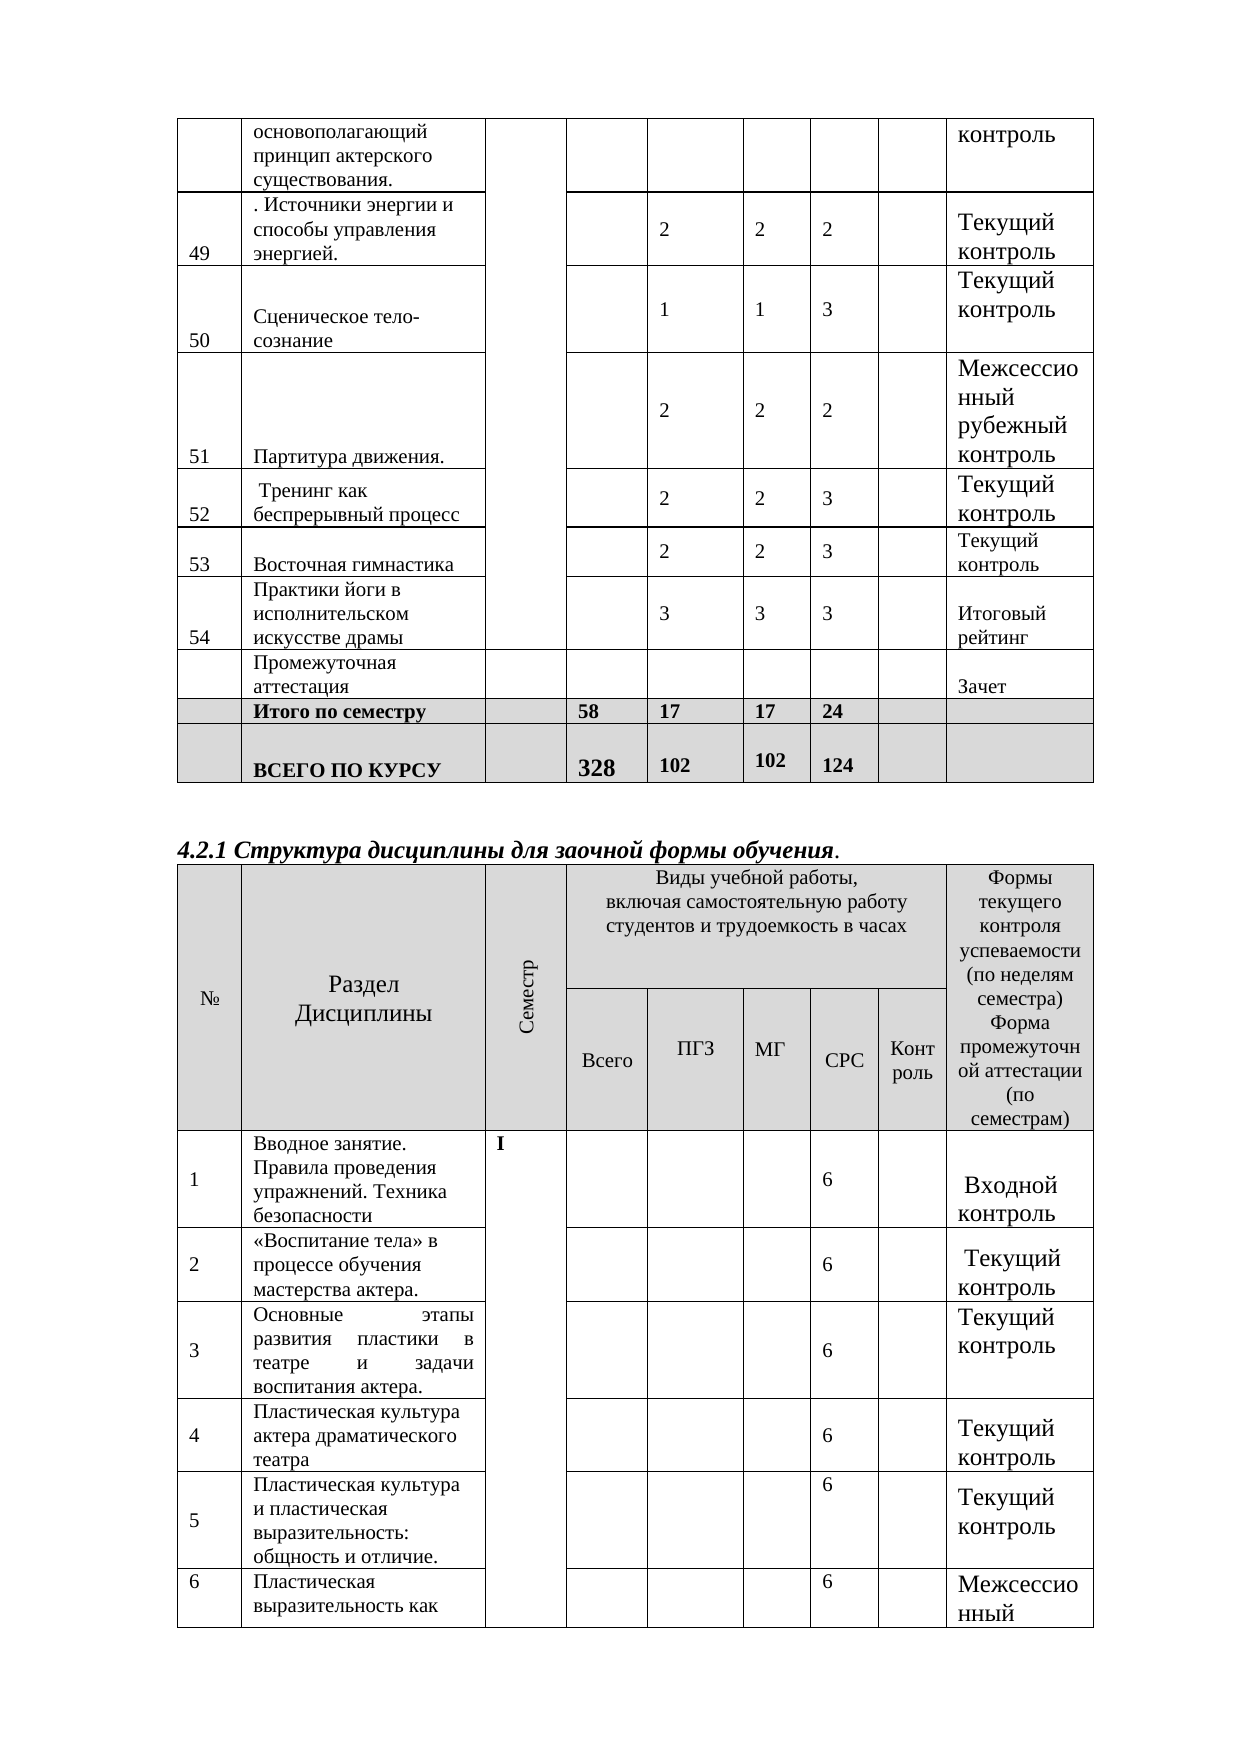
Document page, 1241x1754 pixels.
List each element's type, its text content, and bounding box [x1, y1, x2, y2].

table_header № [178, 865, 241, 1130]
table_cell [648, 1302, 743, 1398]
table_cell 6 [178, 1569, 241, 1627]
table_cell 3 [648, 577, 743, 649]
table_cell Зачет [947, 650, 1093, 698]
table_cell [567, 528, 647, 576]
table_cell Текущий контроль [947, 469, 1093, 526]
table_cell 2 [744, 528, 810, 576]
table_cell [178, 650, 241, 698]
table_cell [648, 650, 743, 698]
table_cell 3 [811, 119, 878, 191]
table_cell 51 [178, 353, 241, 468]
table_cell 2 [744, 469, 810, 526]
table_cell Восточная гимнастика [242, 528, 485, 576]
table_cell [744, 1472, 810, 1568]
table_cell [879, 469, 946, 526]
table_cell [648, 1131, 743, 1227]
table_cell [567, 119, 647, 191]
table_cell Тренинг как беспрерывный процесс [242, 469, 485, 526]
table_cell Текущий контроль [947, 1399, 1093, 1471]
table_cell 3 [811, 266, 878, 352]
table_cell [648, 1569, 743, 1627]
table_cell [242, 119, 485, 191]
table_cell 54 [178, 577, 241, 649]
table_cell 6 [811, 1228, 878, 1301]
table_cell 6 [811, 1131, 878, 1227]
table_cell СРС [811, 989, 878, 1130]
table_cell Пластическая культура и пластическая выразительность: общность и отличие. [242, 1472, 485, 1568]
table_cell Текущий контроль [947, 1228, 1093, 1301]
table_cell 2 [178, 1228, 241, 1301]
table_cell Вводное занятие. Правила проведения упражнений. Техника безопасности [242, 1131, 485, 1227]
table_header Семестр [486, 865, 566, 1130]
table_cell [879, 699, 946, 723]
table_cell ВСЕГО ПО КУРСУ [242, 724, 485, 782]
table_cell [648, 1228, 743, 1301]
table_cell 58 [567, 699, 647, 723]
table_cell «Воспитание тела» в процессе обучения мастерства актера. [242, 1228, 485, 1301]
table_cell МГ [744, 989, 810, 1130]
table_cell [811, 650, 878, 698]
table_cell [879, 1496, 946, 1568]
table_cell [744, 650, 810, 698]
table_cell [879, 528, 946, 576]
table_cell 2 [648, 469, 743, 526]
table_cell 1 [178, 1131, 241, 1227]
table_cell [567, 1569, 647, 1627]
table_cell [811, 1496, 878, 1568]
table_cell [879, 353, 946, 468]
table_cell 50 [178, 266, 241, 352]
table_cell [879, 1302, 946, 1398]
table_cell Практики йоги в исполнительском искусстве драмы [242, 577, 485, 649]
table_cell [879, 724, 946, 782]
table_cell [567, 1302, 647, 1398]
table_cell Итого по семестру [242, 699, 485, 723]
table_cell Текущий контроль [947, 193, 1093, 264]
table_cell 5 [178, 1472, 241, 1568]
table_cell 2 [648, 528, 743, 576]
table_cell 6 [811, 1472, 878, 1496]
table_cell [486, 724, 566, 782]
table_cell [879, 1472, 946, 1496]
table_cell [567, 577, 647, 649]
table_cell Контроль [879, 989, 946, 1130]
table_cell 2 [811, 353, 878, 468]
table_cell [947, 724, 1093, 782]
table_cell 52 [178, 469, 241, 526]
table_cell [947, 1569, 1093, 1627]
table_cell Пластическая культура актера драматического театра [242, 1399, 485, 1471]
table_cell Текущий контроль [947, 119, 1093, 191]
table_cell Основные этапы развития пластики в театре и задачи воспитания актера. [242, 1302, 485, 1398]
table_cell [744, 1228, 810, 1301]
table_cell 1 [744, 266, 810, 352]
table_cell 2 [648, 119, 743, 191]
table_cell 2 [811, 193, 878, 264]
table_cell [567, 353, 647, 468]
table_cell [486, 650, 566, 698]
table_cell 2 [744, 353, 810, 468]
table_cell Итоговый рейтинг [947, 577, 1093, 649]
table_cell Текущий контроль [947, 266, 1093, 352]
table_cell [567, 1399, 647, 1471]
table_cell [879, 650, 946, 698]
table_cell 17 [744, 699, 810, 723]
table_cell 2 [744, 119, 810, 191]
table_cell Межсессионный рубежный контроль [947, 353, 1093, 468]
table_cell [567, 650, 647, 698]
table_cell [879, 193, 946, 264]
table_cell [879, 1569, 946, 1627]
table_cell 102 [744, 724, 810, 782]
table_cell Текущий контроль [947, 1302, 1093, 1398]
table_header Формы текущего контроля успеваемости (по неделям семестра) Форма промежуточной аттестации (по семестрам) [947, 865, 1093, 1130]
table_cell [178, 699, 241, 723]
table_cell [567, 1472, 647, 1568]
table_cell [879, 1131, 946, 1227]
table_cell 6 [811, 1399, 878, 1471]
table_cell [567, 1131, 647, 1227]
table_cell 6 [811, 1302, 878, 1398]
table_cell I [486, 1131, 566, 1627]
table_cell 4 [178, 1399, 241, 1471]
table_cell [947, 699, 1093, 723]
table_cell [567, 193, 647, 264]
table_cell [744, 1569, 810, 1627]
table_cell 49 [178, 193, 241, 264]
table_header Раздел Дисциплины [242, 865, 485, 1130]
table_cell Текущий контроль [947, 528, 1093, 576]
table_cell 6 [811, 1569, 878, 1627]
table_cell Сценическое тело-сознание [242, 266, 485, 352]
table_cell [879, 577, 946, 649]
table_cell [567, 1228, 647, 1301]
table_cell [744, 1399, 810, 1471]
table_cell 102 [648, 724, 743, 782]
table_cell 3 [178, 1302, 241, 1398]
table_cell 3 [811, 577, 878, 649]
table_cell [648, 1399, 743, 1471]
table_cell 2 [744, 193, 810, 264]
table_cell [744, 1302, 810, 1398]
table_cell 2 [648, 353, 743, 468]
text 4.2.1 Структура дисциплины для заочной формы обучения. [177, 836, 1152, 864]
table_cell ПГЗ [648, 989, 743, 1130]
table_cell [744, 1131, 810, 1227]
table_cell 1 [648, 266, 743, 352]
table_cell [879, 1228, 946, 1301]
table_cell Текущий контроль [947, 1472, 1093, 1568]
table_cell [879, 1399, 946, 1471]
table_cell Партитура движения. [242, 353, 485, 468]
table_cell 124 [811, 724, 878, 782]
table_cell Промежуточная аттестация [242, 650, 485, 698]
table_cell [648, 1472, 743, 1568]
table_cell 328 [567, 724, 647, 782]
table_cell [486, 699, 566, 723]
table_cell [879, 266, 946, 352]
table_cell Всего [567, 989, 647, 1130]
table_cell [567, 266, 647, 352]
table_cell 3 [744, 577, 810, 649]
table_cell 3 [811, 469, 878, 526]
table_cell [178, 724, 241, 782]
table_cell 24 [811, 699, 878, 723]
table_cell [567, 469, 647, 526]
table_cell [879, 119, 946, 191]
table_cell . Источники энергии и способы управления энергией. [242, 193, 485, 264]
table_cell Входной контроль [947, 1131, 1093, 1227]
table_cell 3 [811, 528, 878, 576]
table_cell 48 [178, 119, 241, 191]
table_cell 53 [178, 528, 241, 576]
table_header Виды учебной работы, включая самостоятельную работу студентов и трудоемкость в часах [567, 865, 946, 988]
table_cell 2 [648, 193, 743, 264]
table_cell 17 [648, 699, 743, 723]
